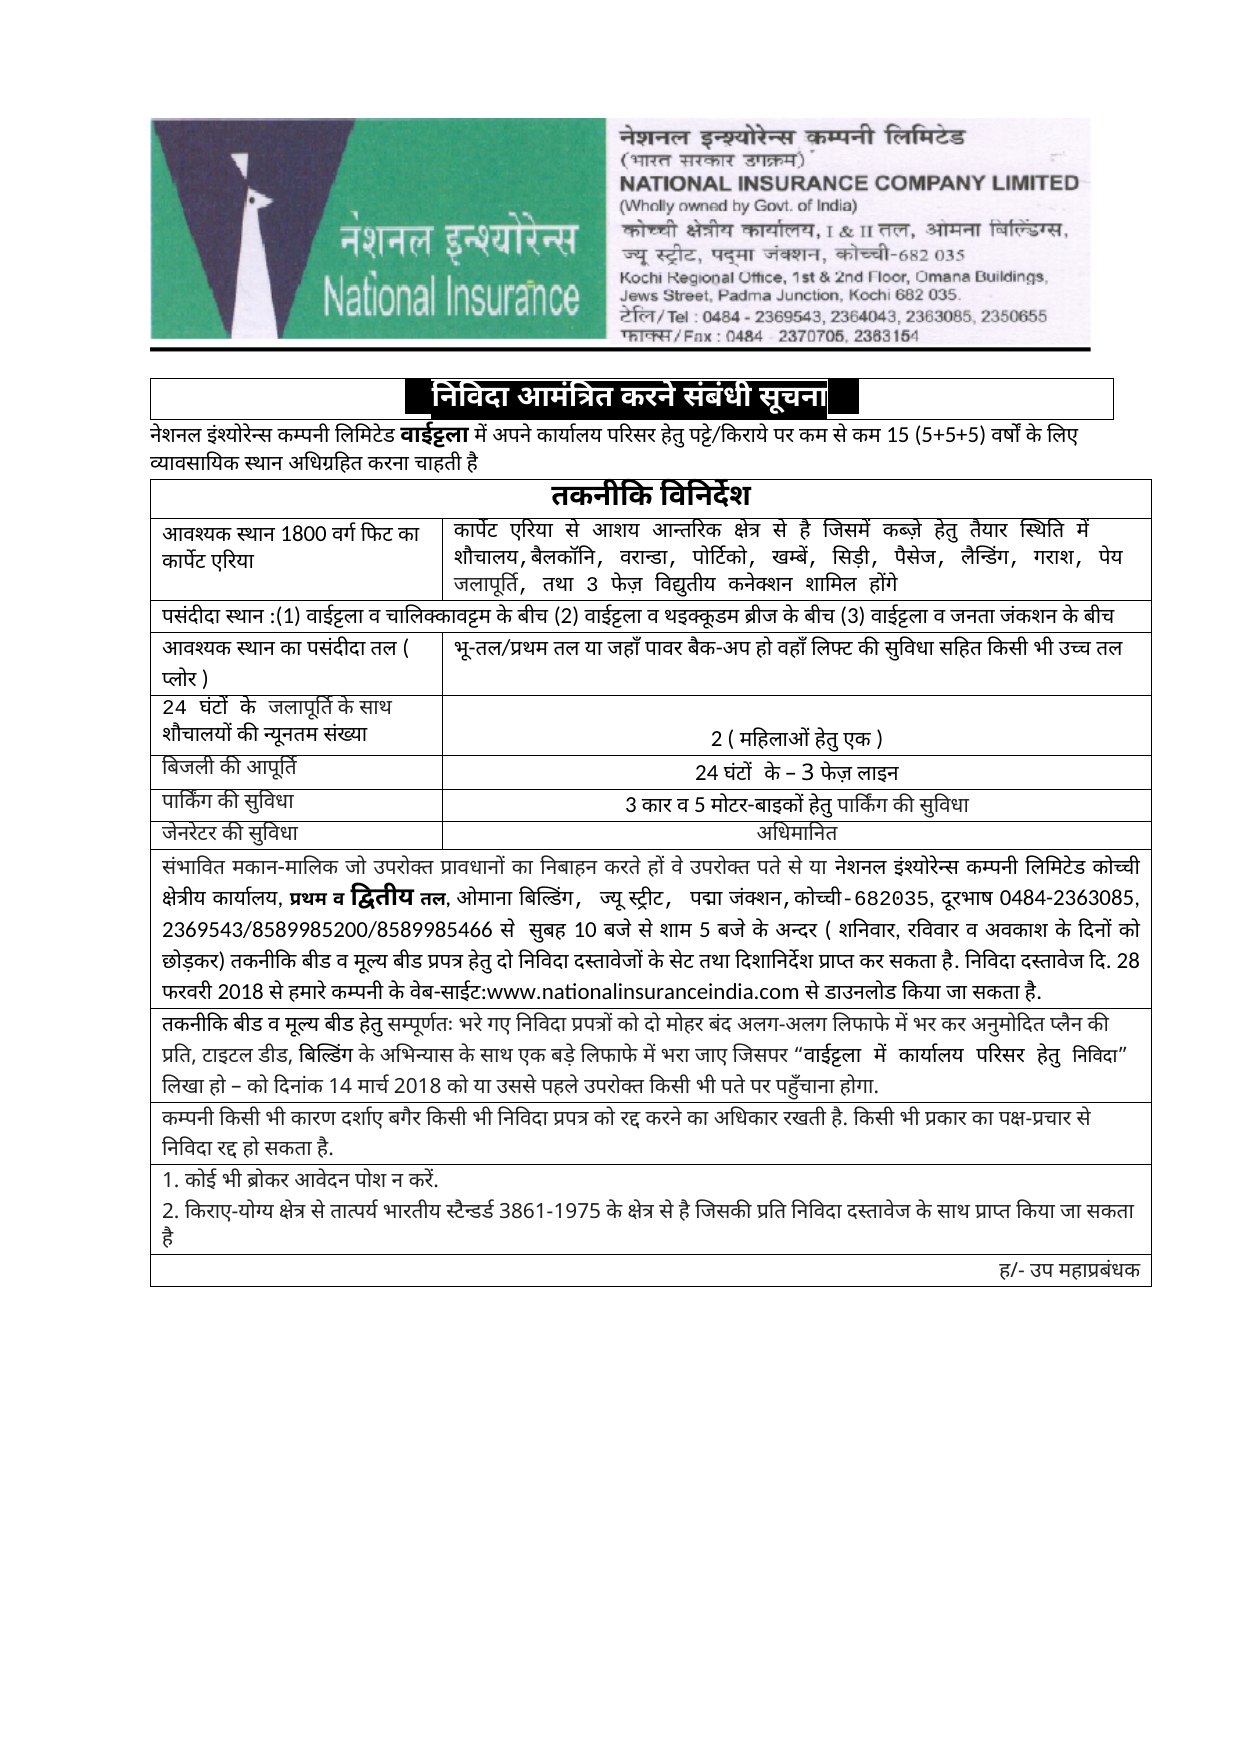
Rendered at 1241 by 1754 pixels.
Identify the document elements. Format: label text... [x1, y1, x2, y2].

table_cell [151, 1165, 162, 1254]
table_cell पसंदीदा स्थान :(1) वाईट्टला व चालिक्कावट्टम के बीच (2) वाईट्टला व थइक्कूडम ब्रीज के बीच (3) वाईट्टला व जनता जंकशन के बीच [151, 601, 1151, 632]
table_cell संभावित मकान-मालिक जो उपरोक्त प्रावधानों का निबाहन करते हों वे उपरोक्त पते से या नेशनल इंश्योरेन्स कम्पनी लिमिटेड कोच्ची क्षेत्रीय कार्यालय, प्रथम व द्वितीय तल, ओमाना बिल्डिंग, ज्यू स्ट्रीट, पद्मा जंक्शन,कोच्ची-682035, दूरभाष 0484-2363085, 2369543/8589985200/8589985466 से सुबह 10 बजे से शाम 5 बजे के अन्दर ( शनिवार, रविवार व अवकाश के दिनों को छोड़कर) तकनीकि बीड व मूल्य बीड प्रपत्र हेतु दो निविदा दस्तावेजों के सेट तथा दिशानिर्देश प्राप्त कर सकता है. निविदा दस्तावेज दि. 28 फरवरी 2018 से हमारे कम्पनी के वेब-साईट:www.nationalinsuranceindia.com से डाउनलोड किया जा सकता है. [151, 850, 1151, 1008]
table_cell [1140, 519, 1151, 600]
picture [150, 118, 1091, 353]
text नेशनल इंश्योरेन्स कम्पनी लिमिटेड वाईट्टला में अपने कार्यालय परिसर हेतु पट्टे/किराये पर कम से कम 15 (5+5+5) वर्षों के लिए व्यावसायिक स्थान अधिग्रहित करना चाहती है [150, 420, 1090, 479]
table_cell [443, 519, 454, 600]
table_cell भू-तल/प्रथम तल या जहाँ पावर बैक-अप हो वहाँ लिफ्ट की सुविधा सहित किसी भी उच्च तल [443, 633, 1151, 695]
table_header तकनीकि विनिर्देश [151, 480, 1151, 518]
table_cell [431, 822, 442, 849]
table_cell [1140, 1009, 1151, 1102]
table_cell 24 घंटों के जलापूर्ति के साथ शौचालयों की न्यूनतम संख्या [151, 696, 442, 755]
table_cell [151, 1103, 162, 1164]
table_cell 2 ( महिलाओं हेतु एक ) [443, 696, 1151, 755]
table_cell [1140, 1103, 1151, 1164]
table_header निविदा आमंत्रित करने संबंधी सूचना.... [827, 379, 1113, 419]
table_cell 3 कार व 5 मोटर-बाइकों हेतु पार्किंग की सुविधा [443, 790, 1151, 821]
table_cell आवश्यक स्थान का पसंदीदा तल ( प्लोर ) [151, 633, 442, 695]
table_cell बिजली की आपूर्ति [151, 756, 442, 789]
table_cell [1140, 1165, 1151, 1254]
table_cell आवश्यक स्थान 1800 वर्ग फिट का कार्पेट एरिया [151, 519, 442, 600]
table_cell पार्किंग की सुविधा [151, 790, 442, 821]
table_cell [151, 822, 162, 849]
table_header निविदा आमंत्रित करने संबंधी सूचना.... [151, 379, 431, 419]
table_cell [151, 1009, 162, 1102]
table_cell 24 घंटों के – 3 फेज़ लाइन [443, 756, 1151, 789]
